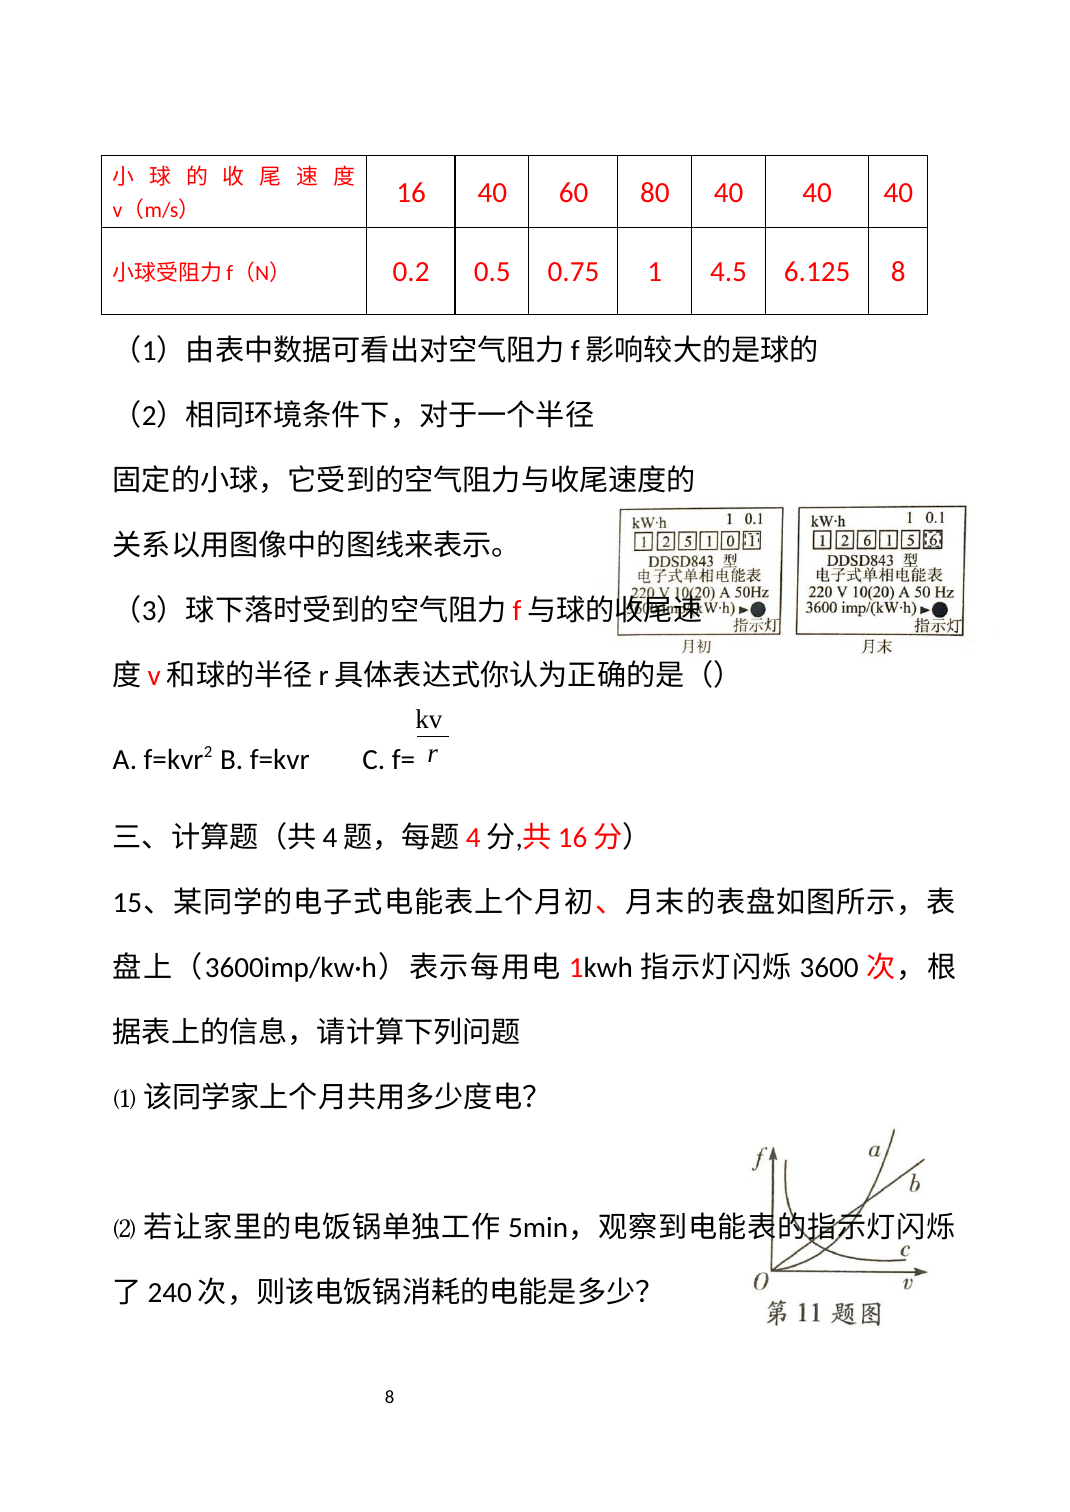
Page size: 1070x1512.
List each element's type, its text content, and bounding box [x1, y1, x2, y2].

table_cell 小球的收尾速度v（m/s） [102, 156, 366, 227]
table_cell 80 [618, 156, 691, 227]
table_cell 40 [766, 156, 868, 227]
table_cell 8 [869, 228, 927, 314]
text ⑴该同学家上个月共用多少度电？ [112, 1063, 957, 1128]
table_cell 4.5 [692, 228, 765, 314]
text 度v和球的半径r具体表达式你认为正确的是（） [112, 640, 957, 705]
table_cell 0.75 [529, 228, 617, 314]
table_cell 6.125 [766, 228, 868, 314]
text 关系以用图像中的图线来表示。 [112, 510, 957, 575]
table_cell 40 [869, 156, 927, 227]
picture [731, 1113, 959, 1330]
picture [957, 492, 1005, 661]
text 固定的小球，它受到的空气阻力与收尾速度的 [112, 445, 957, 510]
table_cell 0.2 [367, 228, 454, 314]
table_cell 0.5 [456, 228, 528, 314]
text 15、某同学的电子式电能表上个月初、月末的表盘如图所示，表盘上（3600imp/kw·h）表示每用电1kwh指示灯闪烁3600次，根据表上的信息，请计算下列问题 [112, 868, 957, 1063]
text （2）相同环境条件下，对于一个半径 [112, 380, 957, 445]
text （3）球下落时受到的空气阻力f与球的收尾速 [112, 575, 957, 640]
table_cell 小球受阻力f（N） [102, 228, 366, 314]
text ⑵若让家里的电饭锅单独工作5min，观察到电能表的指示灯闪烁了240次，则该电饭锅消耗的电能是多少？ [112, 1193, 957, 1323]
text 三、计算题（共4题，每题4分,共16分） [112, 803, 957, 868]
text A. f=kvr2 B. f=kvr C. f= [112, 705, 957, 803]
table_cell 16 [367, 156, 454, 227]
table_cell 40 [456, 156, 528, 227]
text （1）由表中数据可看出对空气阻力f影响较大的是球的 [112, 315, 957, 380]
table_cell 40 [692, 156, 765, 227]
table_cell 1 [618, 228, 691, 314]
table_cell 60 [529, 156, 617, 227]
